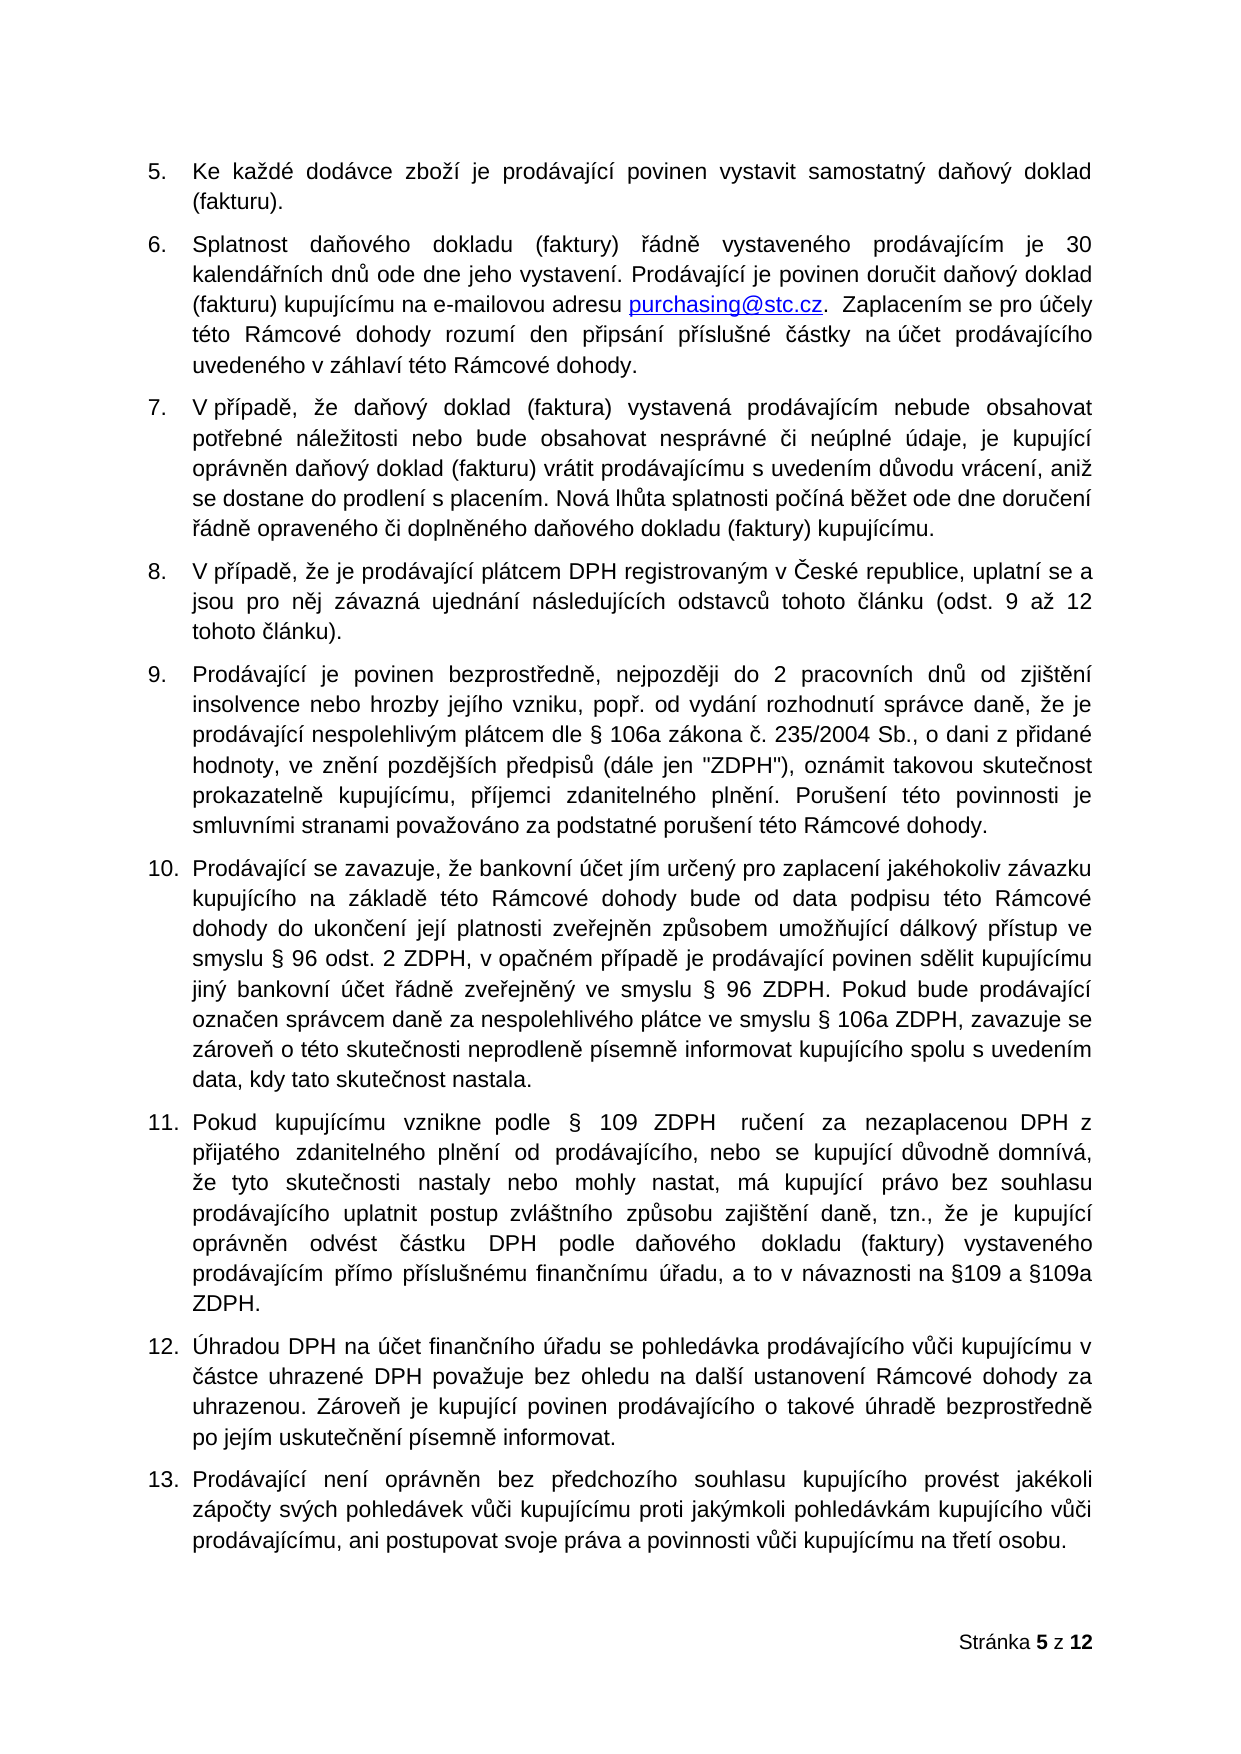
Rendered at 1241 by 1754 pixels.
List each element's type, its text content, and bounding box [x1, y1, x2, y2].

list Prodávající se zavazuje, že bankovní účet jím určený pro zaplacení jakéhokoliv závazku kupujícího na základě této Rámcové dohody bude od data podpisu této Rámcové dohody do ukončení její platnosti zveřejněn způsobem umožňující dálkový přístup ve smyslu § 96 odst. 2 ZDPH, v opačném případě je prodávající povinen sdělit kupujícímu jiný bankovní účet řádně zveřejněný ve smyslu § 96 ZDPH. Pokud bude prodávající označen správcem daně za nespolehlivého plátce ve smyslu § 106a ZDPH, zavazuje se zároveň o této skutečnosti neprodleně písemně informovat kupujícího spolu s uvedením data, kdy tato skutečnost nastala. [148, 855, 1093, 1092]
list Splatnost daňového dokladu (faktury) řádně vystaveného prodávajícím je 30 kalendářních dnů ode dne jeho vystavení. Prodávající je povinen doručit daňový doklad (fakturu) kupujícímu na e-mailovou adresu purchasing@stc.cz. Zaplacením se pro účely této Rámcové dohody rozumí den připsání příslušné částky na účet prodávajícího uvedeného v záhlaví této Rámcové dohody. [148, 231, 1093, 378]
list Pokud kupujícímu vznikne podle § 109 ZDPH ručení za nezaplacenou DPH z přijatého zdanitelného plnění od prodávajícího, nebo se kupující důvodně domnívá, že tyto skutečnosti nastaly nebo mohly nastat, má kupující právo bez souhlasu prodávajícího uplatnit postup zvláštního způsobu zajištění daně, tzn., že je kupující oprávněn odvést částku DPH podle daňového dokladu (faktury) vystaveného prodávajícím přímo příslušnému finančnímu úřadu, a to v návaznosti na §109 a §109a ZDPH. [148, 1109, 1093, 1316]
list Úhradou DPH na účet finančního úřadu se pohledávka prodávajícího vůči kupujícímu v částce uhrazené DPH považuje bez ohledu na další ustanovení Rámcové dohody za uhrazenou. Zároveň je kupující povinen prodávajícího o takové úhradě bezprostředně po jejím uskutečnění písemně informovat. [148, 1333, 1093, 1450]
list Prodávající není oprávněn bez předchozího souhlasu kupujícího provést jakékoli zápočty svých pohledávek vůči kupujícímu proti jakýmkoli pohledávkám kupujícího vůči prodávajícímu, ani postupovat svoje práva a povinnosti vůči kupujícímu na třetí osobu. [148, 1466, 1093, 1553]
list Prodávající je povinen bezprostředně, nejpozději do 2 pracovních dnů od zjištění insolvence nebo hrozby jejího vzniku, popř. od vydání rozhodnutí správce daně, že je prodávající nespolehlivým plátcem dle § 106a zákona č. 235/2004 Sb., o dani z přidané hodnoty, ve znění pozdějších předpisů (dále jen "ZDPH"), oznámit takovou skutečnost prokazatelně kupujícímu, příjemci zdanitelného plnění. Porušení této povinnosti je smluvními stranami považováno za podstatné porušení této Rámcové dohody. [148, 661, 1093, 838]
list Ke každé dodávce zboží je prodávající povinen vystavit samostatný daňový doklad (fakturu). [148, 158, 1093, 214]
list V případě, že je prodávající plátcem DPH registrovaným v České republice, uplatní se a jsou pro něj závazná ujednání následujících odstavců tohoto článku (odst. 9 až 12 tohoto článku). [148, 558, 1093, 644]
list V případě, že daňový doklad (faktura) vystavená prodávajícím nebude obsahovat potřebné náležitosti nebo bude obsahovat nesprávné či neúplné údaje, je kupující oprávněn daňový doklad (fakturu) vrátit prodávajícímu s uvedením důvodu vrácení, aniž se dostane do prodlení s placením. Nová lhůta splatnosti počíná běžet ode dne doručení řádně opraveného či doplněného daňového dokladu (faktury) kupujícímu. [148, 394, 1093, 541]
